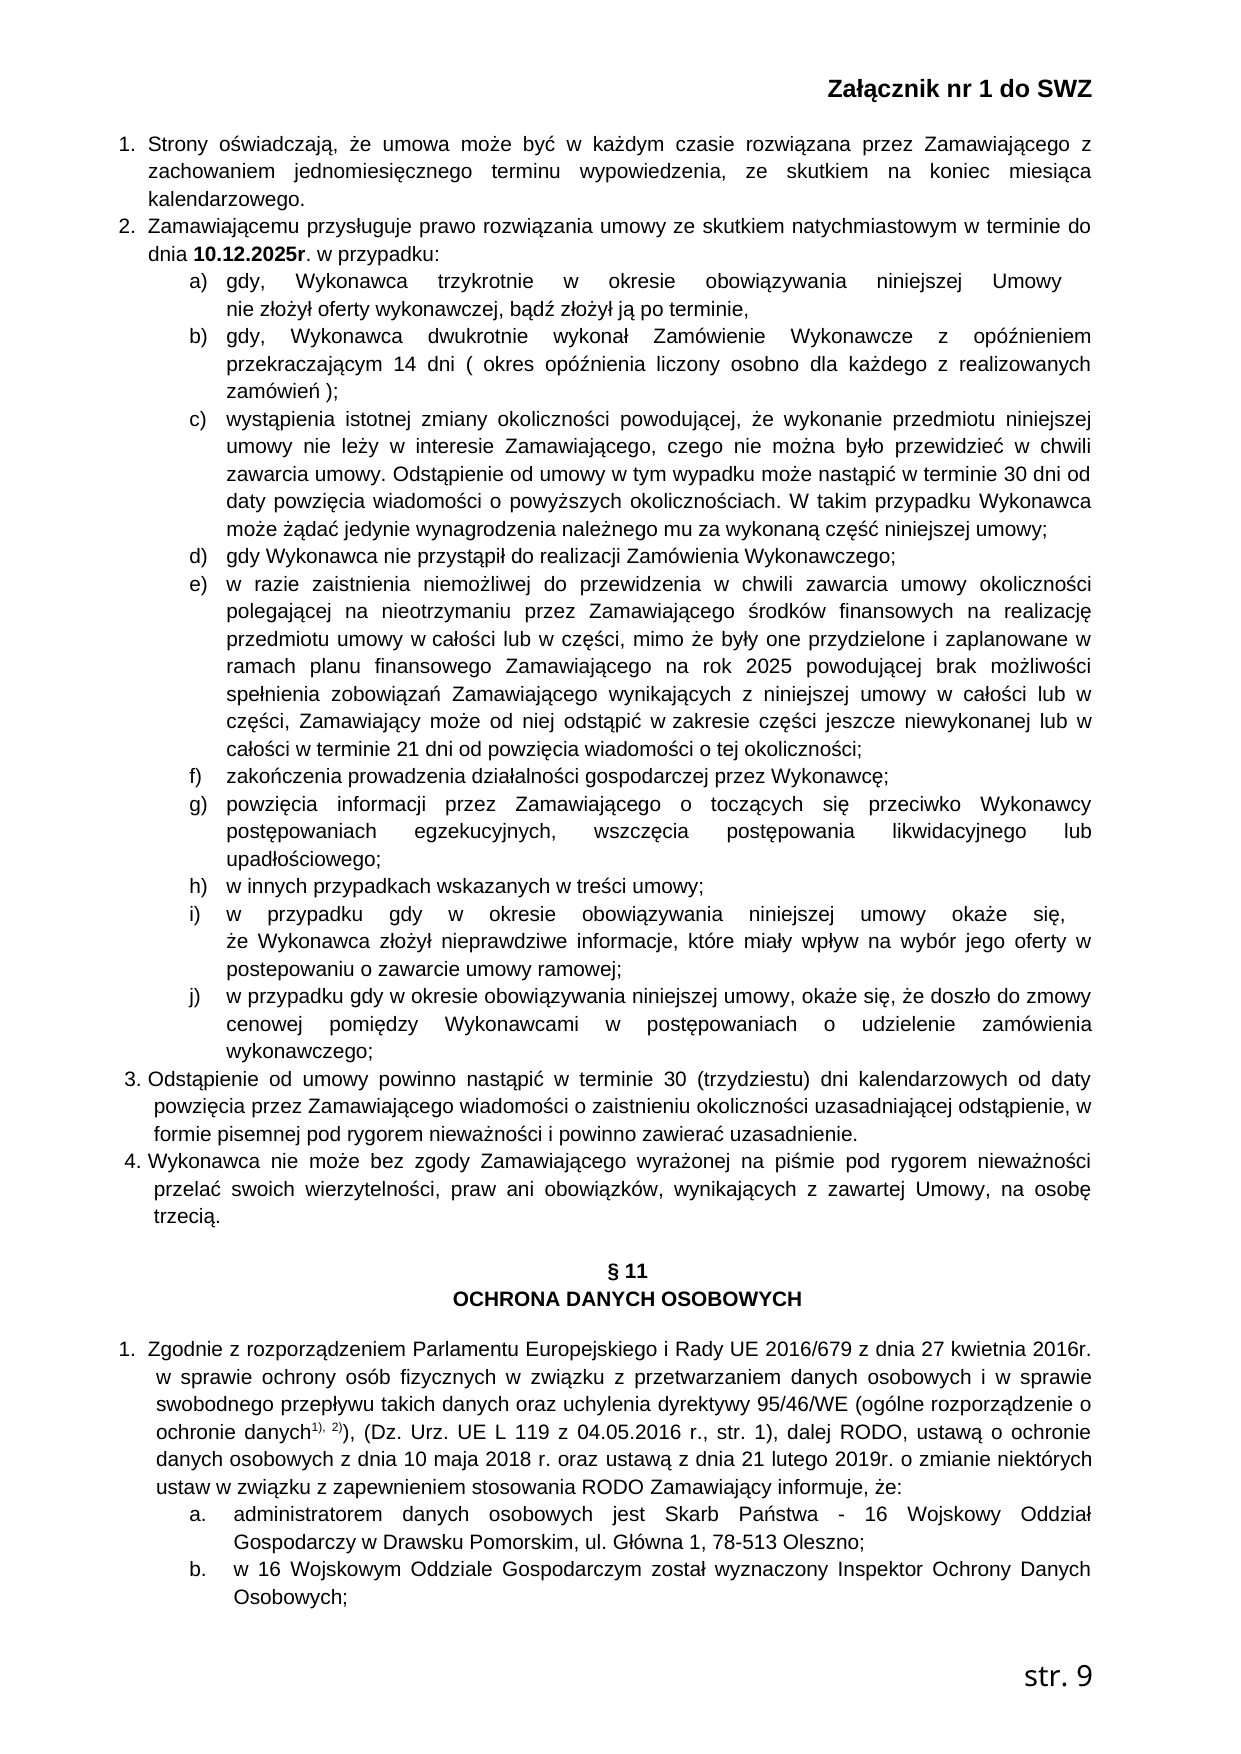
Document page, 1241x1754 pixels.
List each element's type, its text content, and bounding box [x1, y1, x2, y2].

list gdy Wykonawca nie przystąpił do realizacji Zamówienia Wykonawczego; [189, 544, 1092, 568]
list Odstąpienie od umowy powinno nastąpić w terminie 30 (trzydziestu) dni kalendarzowych od daty powzięcia przez Zamawiającego wiadomości o zaistnieniu okoliczności uzasadniającej odstąpienie, w formie pisemnej pod rygorem nieważności i powinno zawierać uzasadnienie. [124, 1066, 1092, 1145]
list w 16 Wojskowym Oddziale Gospodarczym został wyznaczony Inspektor Ochrony Danych Osobowych; [189, 1557, 1092, 1608]
subtitle § 11 [162, 1259, 1092, 1283]
list powzięcia informacji przez Zamawiającego o toczących się przeciwko Wykonawcy postępowaniach egzekucyjnych, wszczęcia postępowania likwidacyjnego lub upadłościowego; [189, 791, 1092, 870]
list gdy, Wykonawca dwukrotnie wykonał Zamówienie Wykonawcze z opóźnieniem przekraczającym 14 dni ( okres opóźnienia liczony osobno dla każdego z realizowanych zamówień ); [189, 324, 1092, 403]
list gdy, Wykonawca trzykrotnie w okresie obowiązywania niniejszej Umowy nie złożył oferty wykonawczej, bądź złożył ją po terminie, [189, 269, 1092, 320]
list w przypadku gdy w okresie obowiązywania niniejszej umowy okaże się, że Wykonawca złożył nieprawdziwe informacje, które miały wpływ na wybór jego oferty w postepowaniu o zawarcie umowy ramowej; [189, 901, 1092, 980]
list wystąpienia istotnej zmiany okoliczności powodującej, że wykonanie przedmiotu niniejszej umowy nie leży w interesie Zamawiającego, czego nie można było przewidzieć w chwili zawarcia umowy. Odstąpienie od umowy w tym wypadku może nastąpić w terminie 30 dni od daty powzięcia wiadomości o powyższych okolicznościach. W takim przypadku Wykonawca może żądać jedynie wynagrodzenia należnego mu za wykonaną część niniejszej umowy; [189, 406, 1092, 540]
list Zamawiającemu przysługuje prawo rozwiązania umowy ze skutkiem natychmiastowym w terminie do dnia 10.12.2025r. w przypadku: [118, 214, 1092, 265]
subtitle OCHRONA DANYCH OSOBOWYCH [162, 1286, 1092, 1310]
list zakończenia prowadzenia działalności gospodarczej przez Wykonawcę; [189, 764, 1092, 788]
list Zgodnie z rozporządzeniem Parlamentu Europejskiego i Rady UE 2016/679 z dnia 27 kwietnia 2016r. w sprawie ochrony osób fizycznych w związku z przetwarzaniem danych osobowych i w sprawie swobodnego przepływu takich danych oraz uchylenia dyrektywy 95/46/WE (ogólne rozporządzenie o ochronie danych1), 2)), (Dz. Urz. UE L 119 z 04.05.2016 r., str. 1), dalej RODO, ustawą o ochronie danych osobowych z dnia 10 maja 2018 r. oraz ustawą z dnia 21 lutego 2019r. o zmianie niektórych ustaw w związku z zapewnieniem stosowania RODO Zamawiający informuje, że: [118, 1337, 1092, 1498]
list w innych przypadkach wskazanych w treści umowy; [189, 874, 1092, 898]
list w razie zaistnienia niemożliwej do przewidzenia w chwili zawarcia umowy okoliczności polegającej na nieotrzymaniu przez Zamawiającego środków finansowych na realizację przedmiotu umowy w całości lub w części, mimo że były one przydzielone i zaplanowane w ramach planu finansowego Zamawiającego na rok 2025 powodującej brak możliwości spełnienia zobowiązań Zamawiającego wynikających z niniejszej umowy w całości lub w części, Zamawiający może od niej odstąpić w zakresie części jeszcze niewykonanej lub w całości w terminie 21 dni od powzięcia wiadomości o tej okoliczności; [189, 571, 1092, 760]
list w przypadku gdy w okresie obowiązywania niniejszej umowy, okaże się, że doszło do zmowy cenowej pomiędzy Wykonawcami w postępowaniach o udzielenie zamówienia wykonawczego; [189, 984, 1092, 1063]
list Wykonawca nie może bez zgody Zamawiającego wyrażonej na piśmie pod rygorem nieważności przelać swoich wierzytelności, praw ani obowiązków, wynikających z zawartej Umowy, na osobę trzecią. [124, 1149, 1092, 1228]
list Strony oświadczają, że umowa może być w każdym czasie rozwiązana przez Zamawiającego z zachowaniem jednomiesięcznego terminu wypowiedzenia, ze skutkiem na koniec miesiąca kalendarzowego. [118, 131, 1092, 210]
list administratorem danych osobowych jest Skarb Państwa - 16 Wojskowy Oddział Gospodarczy w Drawsku Pomorskim, ul. Główna 1, 78-513 Oleszno; [189, 1502, 1092, 1553]
